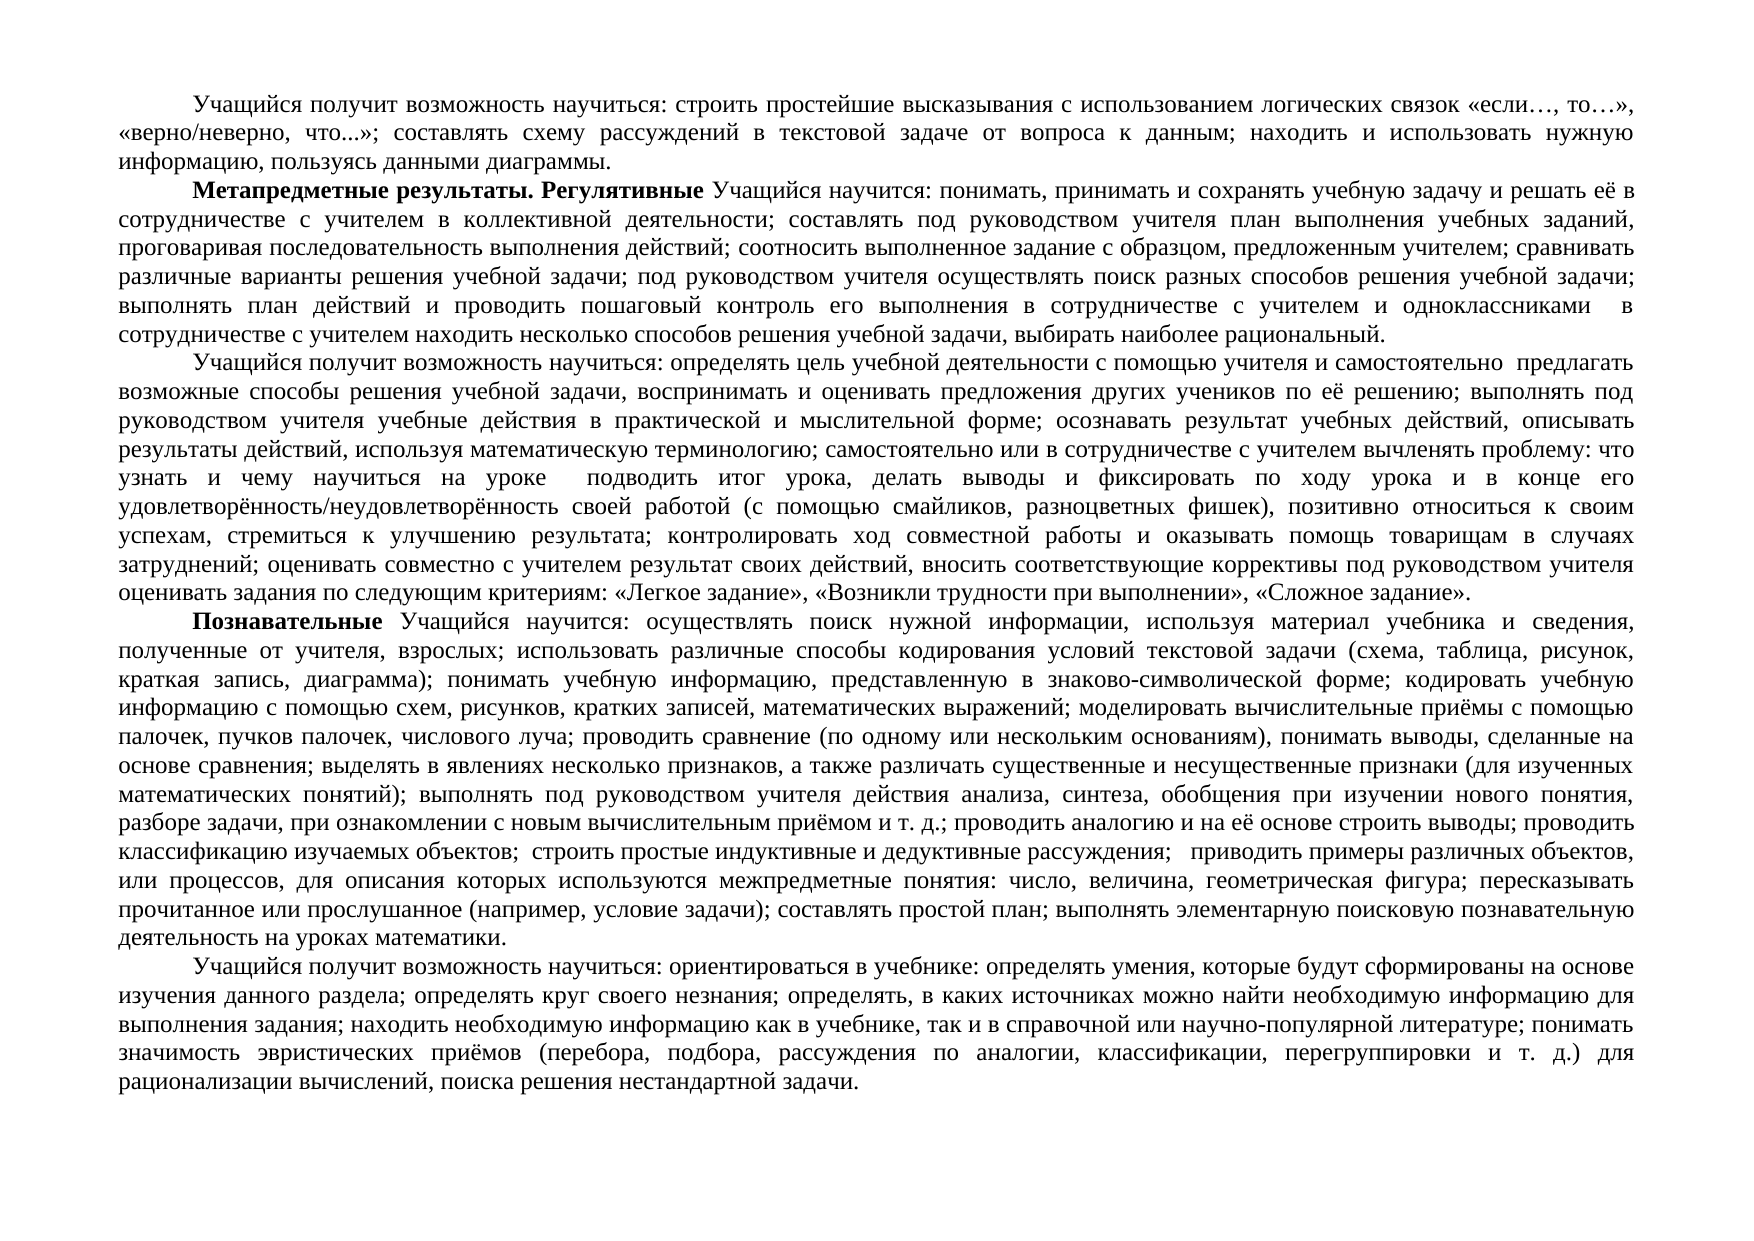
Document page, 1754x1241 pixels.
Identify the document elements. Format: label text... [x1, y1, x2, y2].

text Познавательные Учащийся научится: осуществлять поиск нужной информации, используя материал учебника и сведения, полученные от учителя, взрослых; использовать различные способы кодирования условий текстовой задачи (схема, таблица, рисунок, краткая запись, диаграмма); понимать учебную информацию, представленную в знаково-символической форме; кодировать учебную информацию с помощью схем, рисунков, кратких записей, математических выражений; моделировать вычислительные приёмы с помощью палочек, пучков палочек, числового луча; проводить сравнение (по одному или нескольким основаниям), понимать выводы, сделанные на основе сравнения; выделять в явлениях несколько признаков, а также различать существенные и несущественные признаки (для изученных математических понятий); выполнять под руководством учителя действия анализа, синтеза, обобщения при изучении нового понятия, разборе задачи, при ознакомлении с новым вычислительным приёмом и т. д.; проводить аналогию и на её основе строить выводы; проводить классификацию изучаемых объектов; строить простые индуктивные и дедуктивные рассуждения; приводить примеры различных объектов, или процессов, для описания которых используются межпредметные понятия: число, величина, геометрическая фигура; пересказывать прочитанное или прослушанное (например, условие задачи); составлять простой план; выполнять элементарную поисковую познавательную деятельность на уроках математики. [118, 606, 1636, 951]
text Учащийся получит возможность научиться: определять цель учебной деятельности с помощью учителя и самостоятельно предлагать возможные способы решения учебной задачи, воспринимать и оценивать предложения других учеников по её решению; выполнять под руководством учителя учебные действия в практической и мыслительной форме; осознавать результат учебных действий, описывать результаты действий, используя математическую терминологию; самостоятельно или в сотрудничестве с учителем вычленять проблему: что узнать и чему научиться на уроке подводить итог урока, делать выводы и фиксировать по ходу урока и в конце его удовлетворённость/неудовлетворённость своей работой (с помощью смайликов, разноцветных фишек), позитивно относиться к своим успехам, стремиться к улучшению результата; контролировать ход совместной работы и оказывать помощь товарищам в случаях затруднений; оценивать совместно с учителем результат своих действий, вносить соответствующие коррективы под руководством учителя оценивать задания по следующим критериям: «Легкое задание», «Возникли трудности при выполнении», «Сложное задание». [118, 347, 1636, 606]
text Учащийся получит возможность научиться: строить простейшие высказывания с использованием логических связок «если…, то…», «верно/неверно, что...»; составлять схему рассуждений в текстовой задаче от вопроса к данным; находить и использовать нужную информацию, пользуясь данными диаграммы. [118, 89, 1636, 175]
text Метапредметные результаты. Регулятивные Учащийся научится: понимать, принимать и сохранять учебную задачу и решать её в сотрудничестве с учителем в коллективной деятельности; составлять под руководством учителя план выполнения учебных заданий, проговаривая последовательность выполнения действий; соотносить выполненное задание с образцом, предложенным учителем; сравнивать различные варианты решения учебной задачи; под руководством учителя осуществлять поиск разных способов решения учебной задачи; выполнять план действий и проводить пошаговый контроль его выполнения в сотрудничестве с учителем и одноклассниками в сотрудничестве с учителем находить несколько способов решения учебной задачи, выбирать наиболее рациональный. [118, 175, 1636, 347]
text Учащийся получит возможность научиться: ориентироваться в учебнике: определять умения, которые будут сформированы на основе изучения данного раздела; определять круг своего незнания; определять, в каких источниках можно найти необходимую информацию для выполнения задания; находить необходимую информацию как в учебнике, так и в справочной или научно-популярной литературе; понимать значимость эвристических приёмов (перебора, подбора, рассуждения по аналогии, классификации, перегруппировки и т. д.) для рационализации вычислений, поиска решения нестандартной задачи. [118, 951, 1636, 1095]
